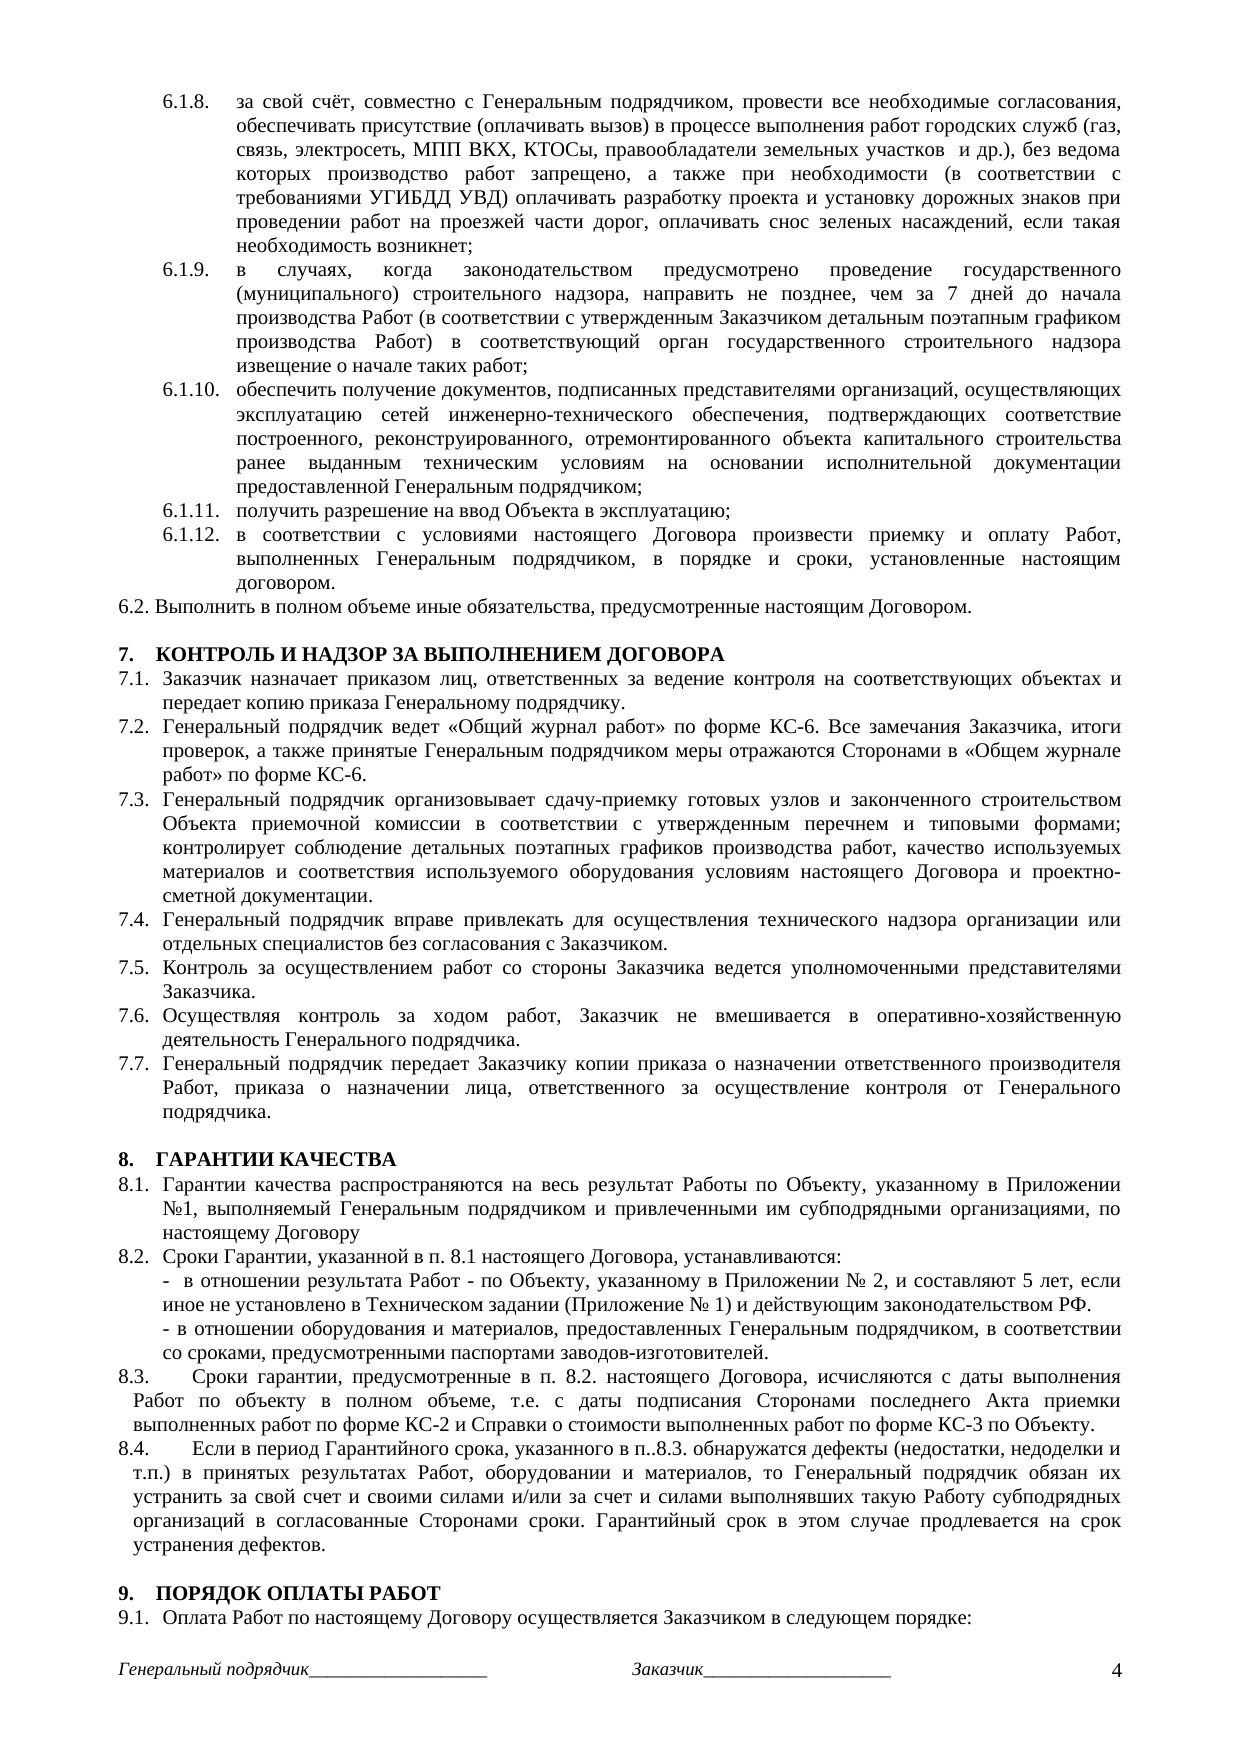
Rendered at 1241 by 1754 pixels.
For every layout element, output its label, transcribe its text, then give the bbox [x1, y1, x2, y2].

subtitle Гарантии качества распространяются на весь результат Работы по Объекту, указанному в Приложении №1, выполняемый Генеральным подрядчиком и привлеченными им субподрядными организациями, по настоящему Договору [118, 1171, 1122, 1244]
subtitle - в отношении оборудования и материалов, предоставленных Генеральным подрядчиком, в соответствии со сроками, предусмотренными паспортами заводов-изготовителей. [162, 1316, 1122, 1364]
subtitle Сроки гарантии, предусмотренные в п. 8.2. настоящего Договора, исчисляются с даты выполнения Работ по объекту в полном объеме, т.е. с даты подписания Сторонами последнего Акта приемки выполненных работ по форме КС-2 и Справки о стоимости выполненных работ по форме КС-3 по Объекту. [118, 1364, 1122, 1436]
subtitle Контроль за осуществлением работ со стороны Заказчика ведется уполномоченными представителями Заказчика. [118, 955, 1122, 1003]
subtitle 6.2. Выполнить в полном объеме иные обязательства, предусмотренные настоящим Договором. [118, 594, 1122, 618]
subtitle Если в период Гарантийного срока, указанного в п..8.3. обнаружатся дефекты (недостатки, недоделки и т.п.) в принятых результатах Работ, оборудовании и материалов, то Генеральный подрядчик обязан их устранить за свой счет и своими силами и/или за счет и силами выполнявших такую Работу субподрядных организаций в согласованные Сторонами сроки. Гарантийный срок в этом случае продлевается на срок устранения дефектов. [118, 1436, 1122, 1556]
list за свой счёт, совместно с Генеральным подрядчиком, провести все необходимые согласования, обеспечивать присутствие (оплачивать вызов) в процессе выполнения работ городских служб (газ, связь, электросеть, МПП ВКХ, КТОСы, правообладатели земельных участков и др.), без ведома которых производство работ запрещено, а также при необходимости (в соответствии с требованиями УГИБДД УВД) оплачивать разработку проекта и установку дорожных знаков при проведении работ на проезжей части дорог, оплачивать снос зеленых насаждений, если такая необходимость возникнет; [162, 89, 1122, 257]
subtitle ПОРЯДОК ОПЛАТЫ РАБОТ [118, 1581, 1122, 1604]
subtitle Генеральный подрядчик организовывает сдачу-приемку готовых узлов и законченного строительством Объекта приемочной комиссии в соответствии с утвержденным перечнем и типовыми формами; контролирует соблюдение детальных поэтапных графиков производства работ, качество используемых материалов и соответствия используемого оборудования условиям настоящего Договора и проектно-сметной документации. [118, 786, 1122, 907]
subtitle Генеральный подрядчик ведет «Общий журнал работ» по форме КС-6. Все замечания Заказчика, итоги проверок, а также принятые Генеральным подрядчиком меры отражаются Сторонами в «Общем журнале работ» по форме КС-6. [118, 714, 1122, 786]
subtitle Осуществляя контроль за ходом работ, Заказчик не вмешивается в оперативно-хозяйственную деятельность Генерального подрядчика. [118, 1003, 1122, 1051]
list обеспечить получение документов, подписанных представителями организаций, осуществляющих эксплуатацию сетей инженерно-технического обеспечения, подтверждающих соответствие построенного, реконструированного, отремонтированного объекта капитального строительства ранее выданным техническим условиям на основании исполнительной документации предоставленной Генеральным подрядчиком; [162, 377, 1122, 498]
subtitle Генеральный подрядчик вправе привлекать для осуществления технического надзора организации или отдельных специалистов без согласования с Заказчиком. [118, 907, 1122, 955]
subtitle Заказчик назначает приказом лиц, ответственных за ведение контроля на соответствующих объектах и передает копию приказа Генеральному подрядчику. [118, 666, 1122, 714]
list в соответствии с условиями настоящего Договора произвести приемку и оплату Работ, выполненных Генеральным подрядчиком, в порядке и сроки, установленные настоящим договором. [162, 522, 1122, 594]
subtitle Сроки Гарантии, указанной в п. 8.1 настоящего Договора, устанавливаются: [118, 1244, 1122, 1268]
list получить разрешение на ввод Объекта в эксплуатацию; [162, 498, 1122, 522]
subtitle Генеральный подрядчик передает Заказчику копии приказа о назначении ответственного производителя Работ, приказа о назначении лица, ответственного за осуществление контроля от Генерального подрядчика. [118, 1051, 1122, 1123]
subtitle ГАРАНТИИ КАЧЕСТВА [118, 1147, 1122, 1171]
subtitle КОНТРОЛЬ И НАДЗОР ЗА ВЫПОЛНЕНИЕМ ДОГОВОРА [118, 642, 1122, 666]
subtitle - в отношении результата Работ - по Объекту, указанному в Приложении № 2, и составляют 5 лет, если иное не установлено в Техническом задании (Приложение № 1) и действующим законодательством РФ. [162, 1268, 1122, 1316]
list Оплата Работ по настоящему Договору осуществляется Заказчиком в следующем порядке: [118, 1604, 1093, 1629]
list в случаях, когда законодательством предусмотрено проведение государственного (муниципального) строительного надзора, направить не позднее, чем за 7 дней до начала производства Работ (в соответствии с утвержденным Заказчиком детальным поэтапным графиком производства Работ) в соответствующий орган государственного строительного надзора извещение о начале таких работ; [162, 257, 1122, 377]
